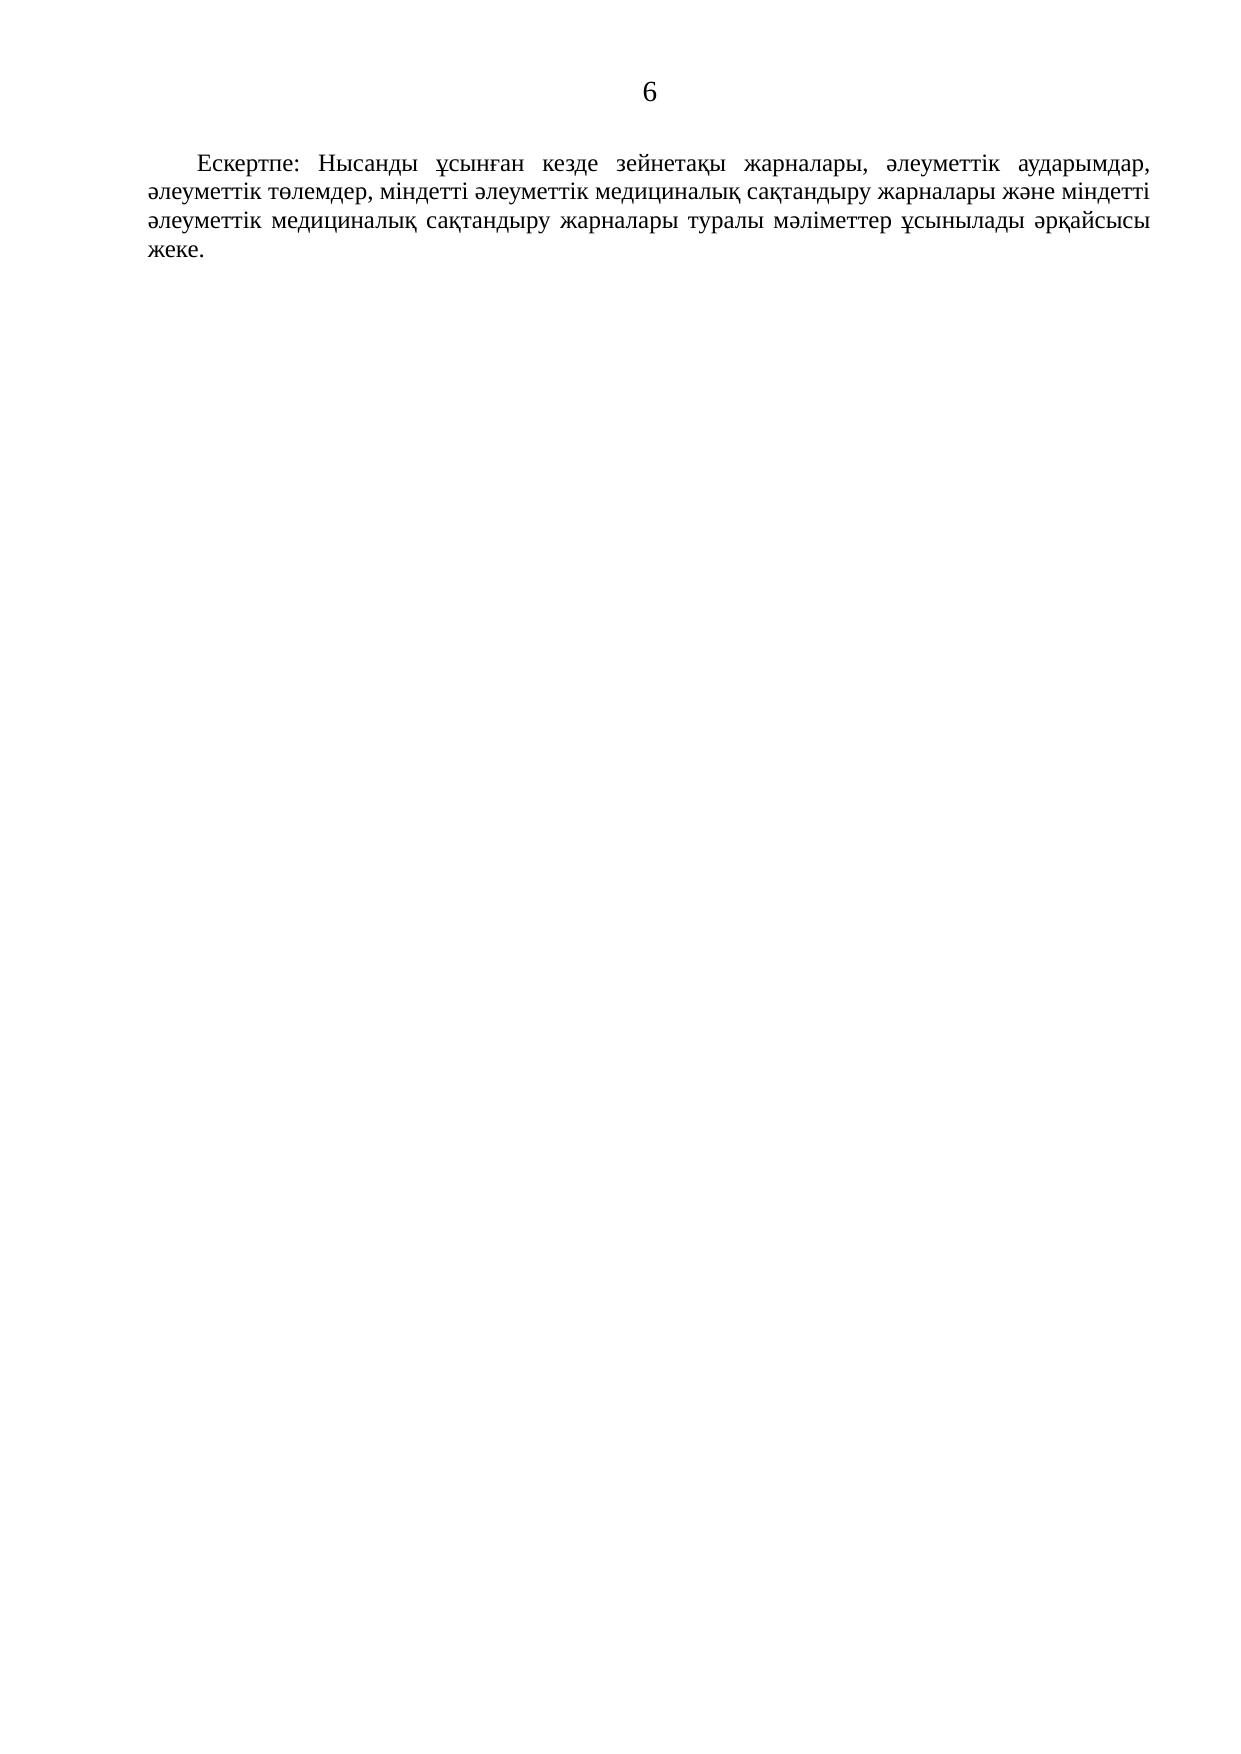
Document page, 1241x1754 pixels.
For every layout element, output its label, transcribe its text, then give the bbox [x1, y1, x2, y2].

text Ескертпе: Нысанды ұсынған кезде зейнетақы жарналары, әлеуметтік аударымдар, әлеуметтік төлемдер, міндетті әлеуметтік медициналық сақтандыру жарналары және міндетті әлеуметтік медициналық сақтандыру жарналары туралы мәліметтер ұсынылады әрқайсысы жеке. [148, 148, 1152, 263]
